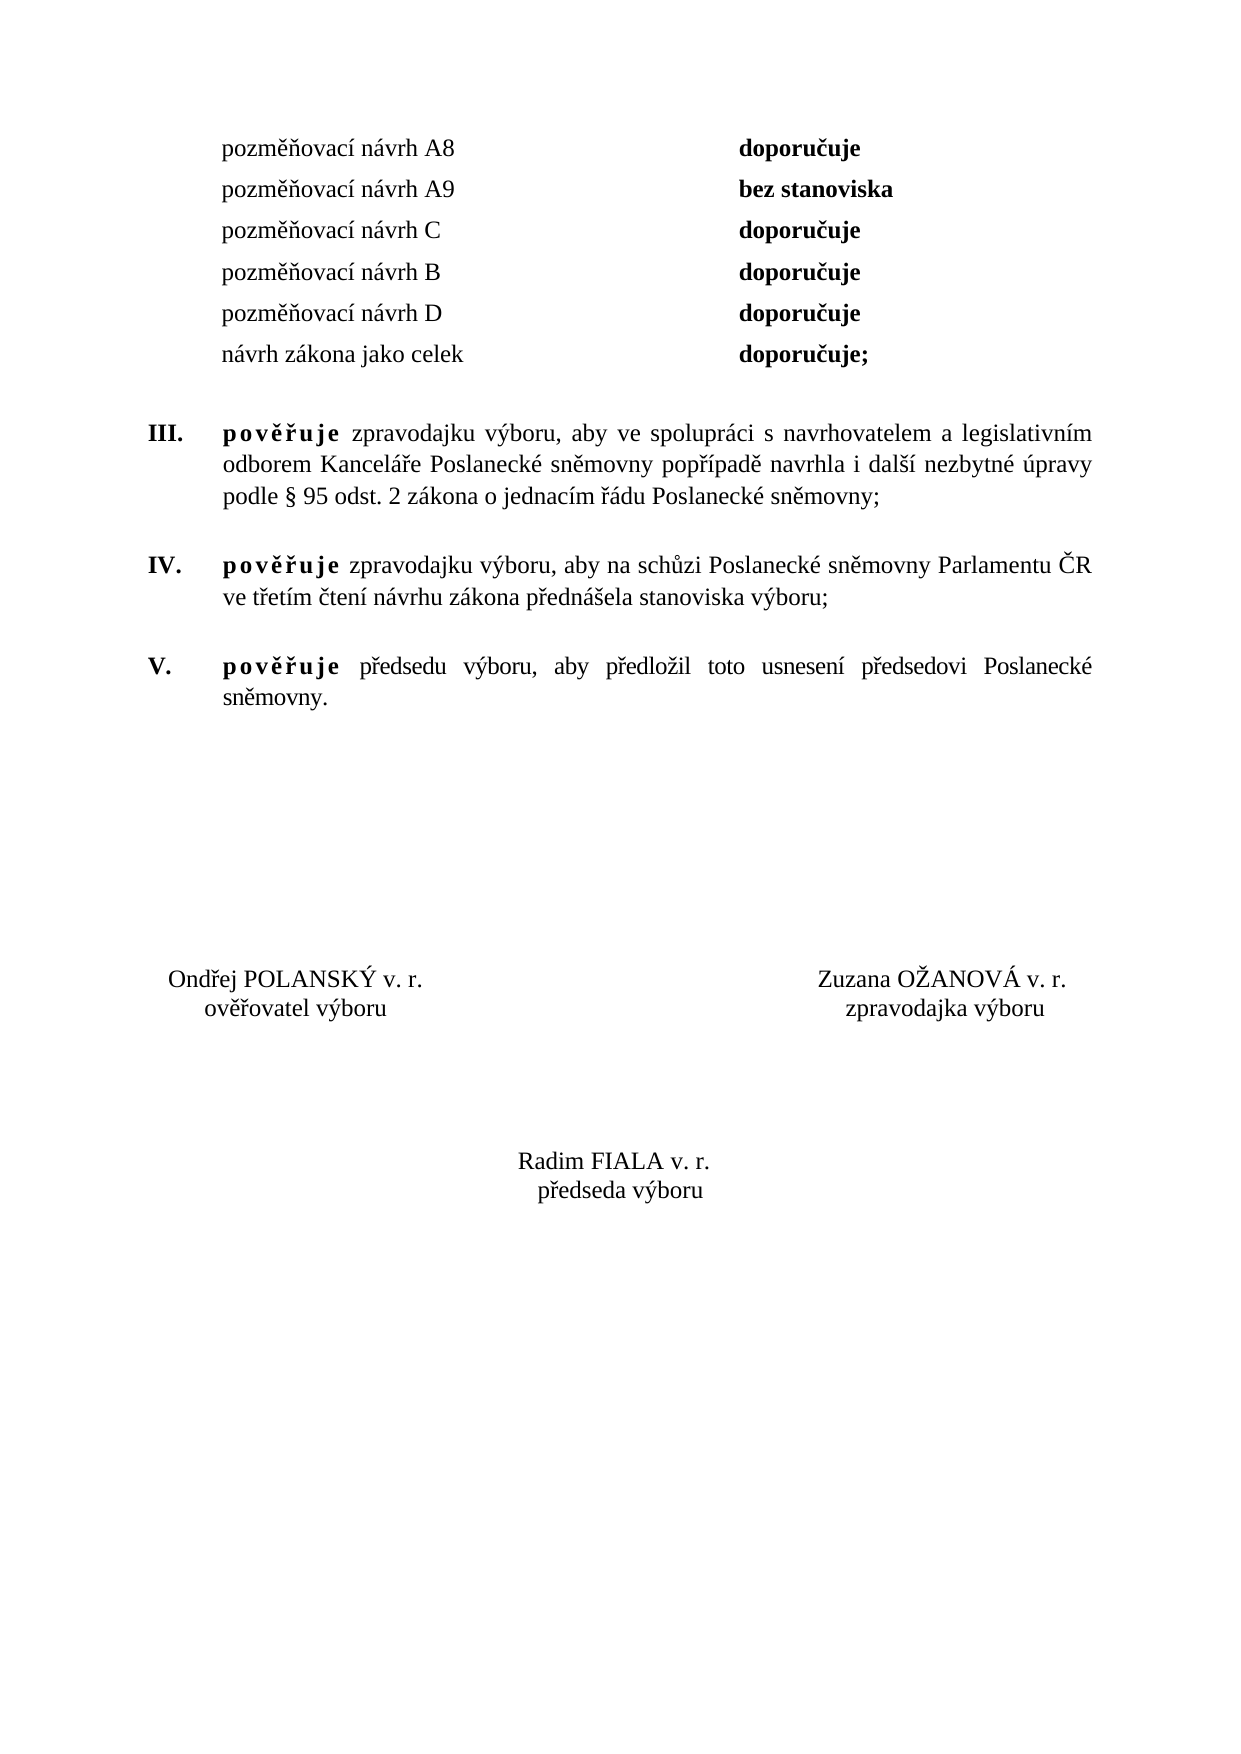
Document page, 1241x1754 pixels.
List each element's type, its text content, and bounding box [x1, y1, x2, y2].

list pověřuje předsedu výboru, aby předložil toto usnesení předsedovi Poslanecké sněmovny. [148, 651, 1093, 711]
list pověřuje zpravodajku výboru, aby na schůzi Poslanecké sněmovny Parlamentu ČR ve třetím čtení návrhu zákona přednášela stanoviska výboru; [148, 550, 1093, 610]
text Ondřej POLANSKÝ v. r. Zuzana OŽANOVÁ v. r. [148, 964, 1093, 993]
text pozměňovací návrh A9 bez stanoviska [148, 174, 1093, 203]
text pozměňovací návrh A8 doporučuje [148, 133, 1093, 162]
text pozměňovací návrh C doporučuje [148, 215, 1093, 244]
text Radim FIALA v. r. [148, 1146, 1093, 1175]
text návrh zákona jako celek doporučuje; [185, 339, 1093, 368]
text pozměňovací návrh B doporučuje [148, 257, 1093, 285]
text ověřovatel výboru zpravodajka výboru [148, 993, 1093, 1021]
text pozměňovací návrh D doporučuje [148, 298, 1093, 327]
text předseda výboru [148, 1175, 1093, 1204]
list pověřuje zpravodajku výboru, aby ve spolupráci s navrhovatelem a legislativním odborem Kanceláře Poslanecké sněmovny popřípadě navrhla i další nezbytné úpravy podle § 95 odst. 2 zákona o jednacím řádu Poslanecké sněmovny; [148, 418, 1093, 510]
